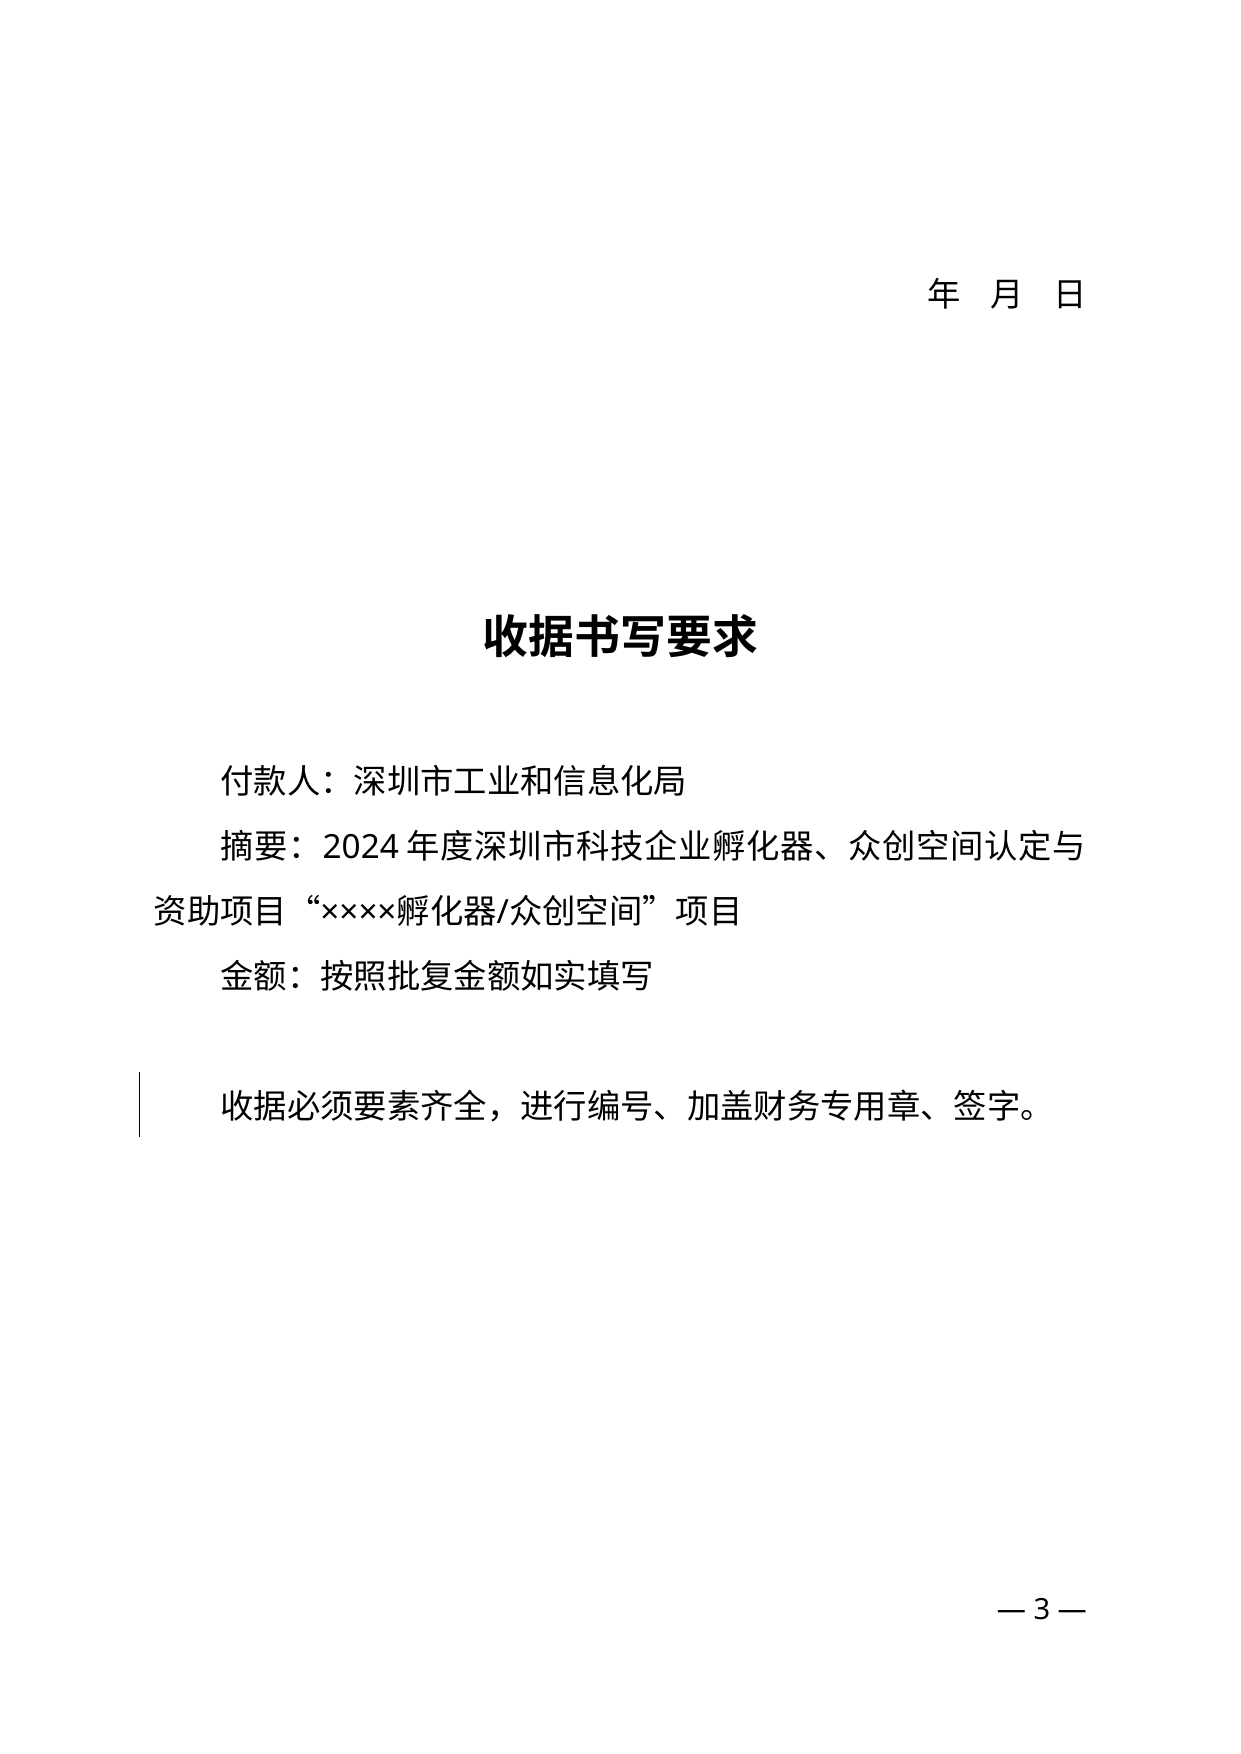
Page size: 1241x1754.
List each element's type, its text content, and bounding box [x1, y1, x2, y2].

text 收据必须要素齐全，进行编号、加盖财务专用章、签字。 [153, 1072, 1087, 1137]
text 收据书写要求 [153, 584, 1087, 682]
text 付款人：深圳市工业和信息化局 [153, 747, 1087, 812]
text 摘要：2024年度深圳市科技企业孵化器、众创空间认定与资助项目“××××孵化器/众创空间”项目 [153, 812, 1087, 942]
text 金额：按照批复金额如实填写 [153, 942, 1087, 1007]
text 年 月 日 [153, 259, 1087, 324]
